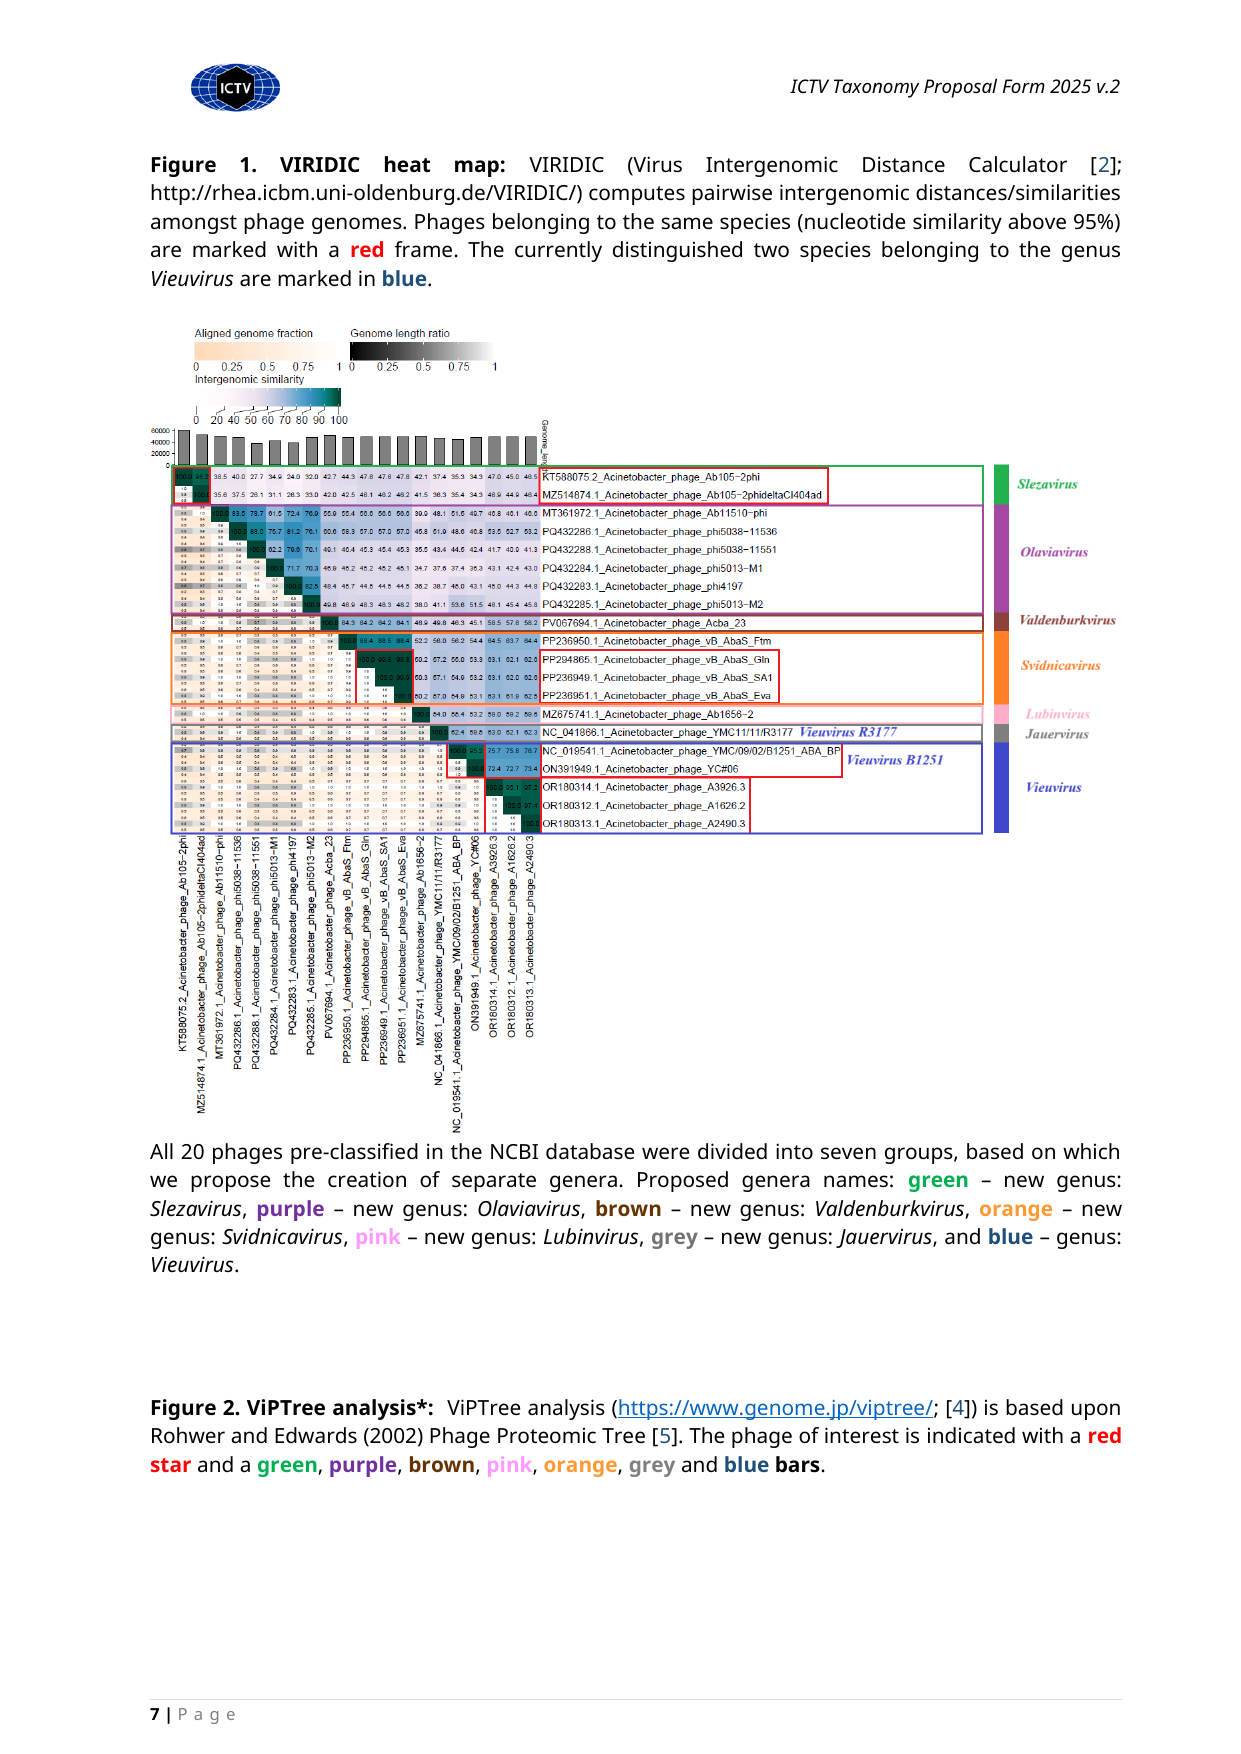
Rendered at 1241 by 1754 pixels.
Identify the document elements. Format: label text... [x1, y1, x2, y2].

picture [190, 56, 282, 113]
picture [150, 320, 1122, 1137]
text Figure 1. VIRIDIC heat map: VIRIDIC (Virus Intergenomic Distance Calculator [2]; http://rhea.icbm.uni-oldenburg.de/VIRIDIC/) computes pairwise intergenomic distances/similarities amongst phage genomes. Phages belonging to the same species (nucleotide similarity above 95%) are marked with a red frame. The currently distinguished two species belonging to the genus Vieuvirus are marked in blue. [150, 150, 1122, 292]
text Figure 2. ViPTree analysis*: ViPTree analysis (https://www.genome.jp/viptree/; [4]) is based upon Rohwer and Edwards (2002) Phage Proteomic Tree [5]. The phage of interest is indicated with a red star and a green, purple, brown, pink, orange, grey and blue bars. [150, 1393, 1122, 1478]
text All 20 phages pre-classified in the NCBI database were divided into seven groups, based on which we propose the creation of separate genera. Proposed genera names: green – new genus: Slezavirus, purple – new genus: Olaviavirus, brown – new genus: Valdenburkvirus, orange – new genus: Svidnicavirus, pink – new genus: Lubinvirus, grey – new genus: Jauervirus, and blue – genus: Vieuvirus. [150, 1137, 1122, 1279]
